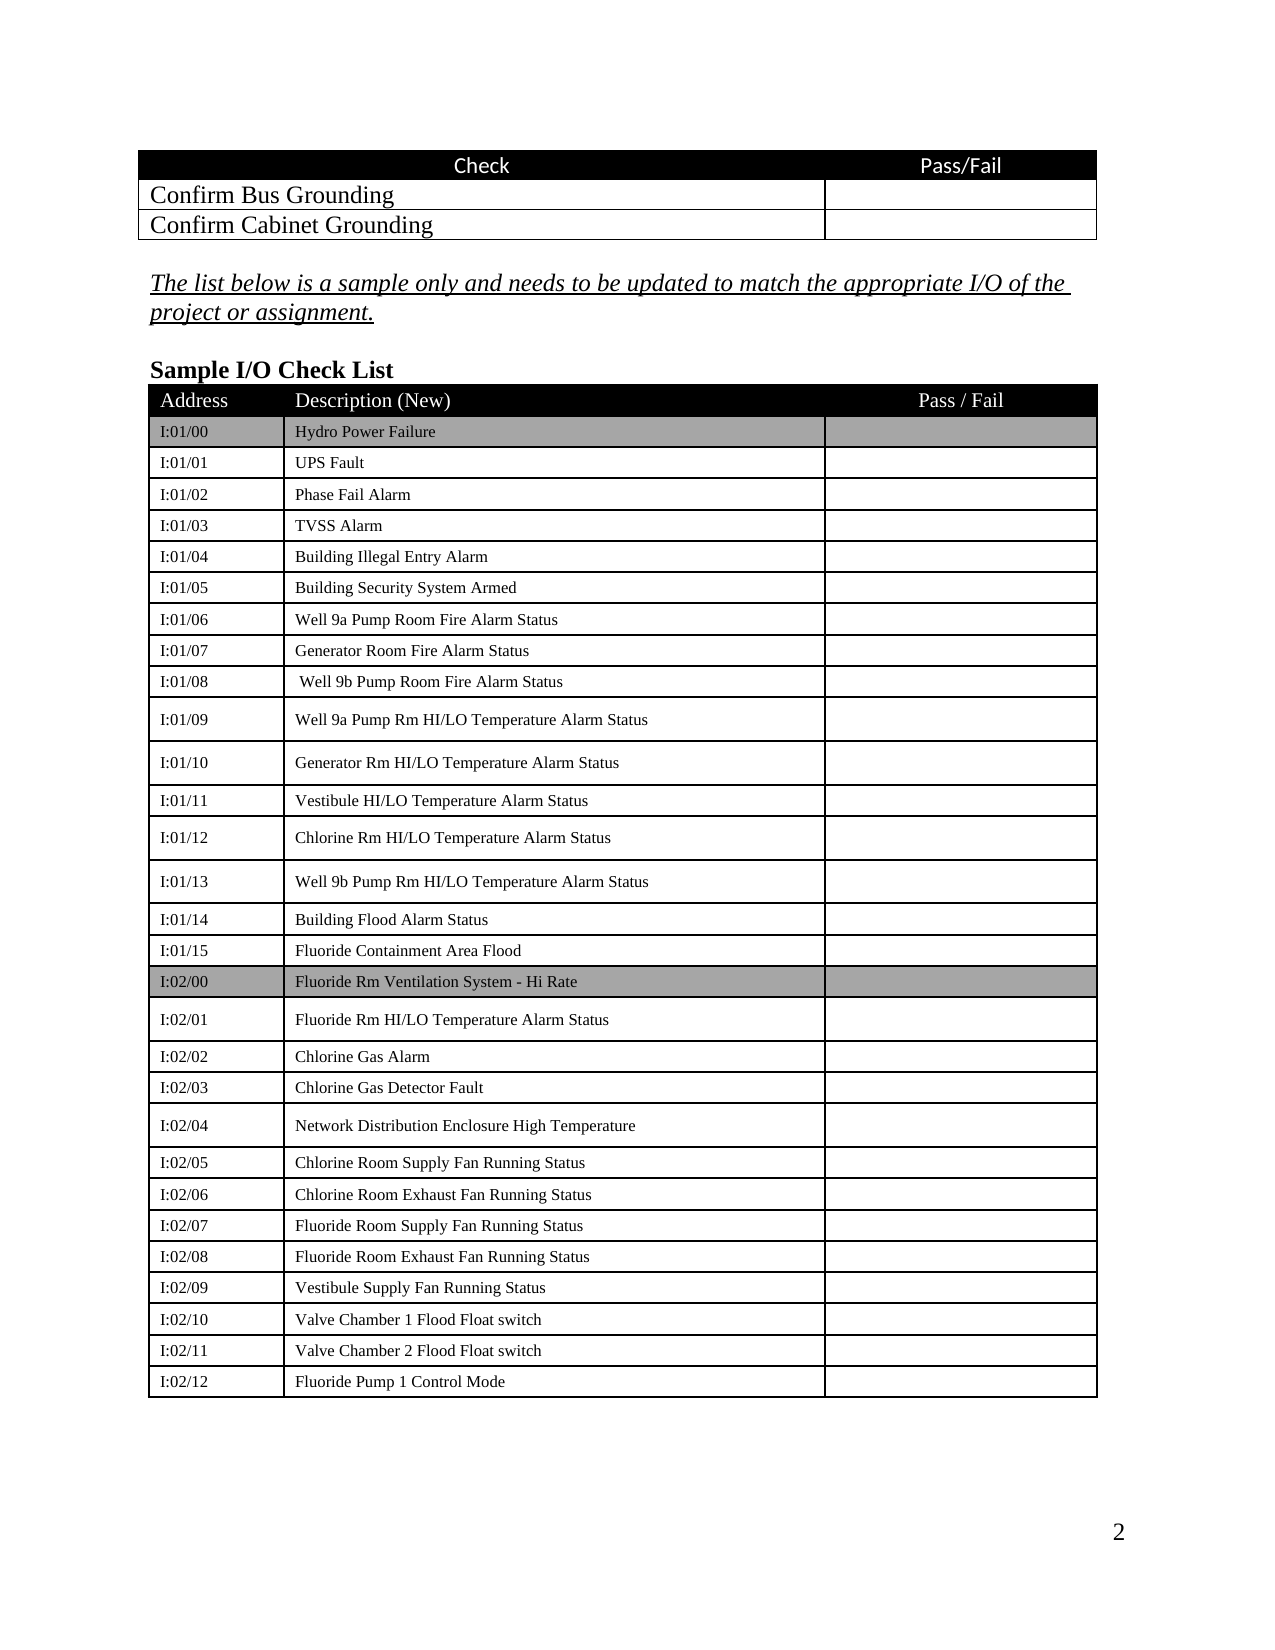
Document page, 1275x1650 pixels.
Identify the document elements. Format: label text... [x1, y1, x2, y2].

text The list below is a sample only and needs to be updated to match the appropriate I/O of the project or assignment. [150, 268, 1125, 326]
table_cell [826, 604, 1096, 633]
table_cell I:01/07 [150, 636, 283, 665]
table_cell I:02/04 [150, 1104, 283, 1146]
table_cell I:01/11 [150, 786, 283, 815]
table_cell I:01/10 [150, 742, 283, 783]
table_cell [826, 636, 1096, 665]
table_header Check [139, 151, 824, 179]
table_cell [826, 967, 1096, 996]
table_cell Chlorine Room Exhaust Fan Running Status [285, 1179, 824, 1208]
table_cell Chlorine Rm HI/LO Temperature Alarm Status [285, 817, 824, 858]
table_cell [826, 698, 1096, 740]
table_cell Chlorine Gas Detector Fault [285, 1073, 824, 1102]
table_cell Network Distribution Enclosure High Temperature [285, 1104, 824, 1146]
table_cell [826, 1242, 1096, 1271]
table_cell Fluoride Containment Area Flood [285, 936, 824, 965]
text Sample I/O Check List [150, 355, 1125, 383]
table_cell I:02/05 [150, 1148, 283, 1177]
table_cell I:02/11 [150, 1336, 283, 1365]
table_cell I:01/02 [150, 479, 283, 508]
table_header Pass/Fail [826, 151, 1096, 179]
table_cell I:01/05 [150, 573, 283, 602]
table_cell Fluoride Room Exhaust Fan Running Status [285, 1242, 824, 1271]
table_cell Well 9b Pump Room Fire Alarm Status [285, 667, 824, 696]
table_header Pass / Fail [826, 386, 1096, 415]
table_cell Well 9a Pump Rm HI/LO Temperature Alarm Status [285, 698, 824, 740]
table_cell [826, 786, 1096, 815]
table_cell I:02/00 [150, 967, 283, 996]
table_cell [826, 210, 1096, 239]
table_cell [826, 742, 1096, 783]
table_cell Chlorine Gas Alarm [285, 1042, 824, 1071]
table_cell Hydro Power Failure [285, 417, 824, 446]
table_cell [826, 1336, 1096, 1365]
table_cell Vestibule HI/LO Temperature Alarm Status [285, 786, 824, 815]
table_cell I:02/06 [150, 1179, 283, 1208]
table_cell UPS Fault [285, 448, 824, 477]
table_cell I:02/09 [150, 1273, 283, 1302]
table_cell I:01/04 [150, 542, 283, 571]
table_cell I:01/15 [150, 936, 283, 965]
table_cell I:01/01 [150, 448, 283, 477]
table_cell [826, 936, 1096, 965]
table_cell Well 9a Pump Room Fire Alarm Status [285, 604, 824, 633]
table_cell Fluoride Room Supply Fan Running Status [285, 1211, 824, 1240]
table_cell I:01/00 [150, 417, 283, 446]
table_cell [826, 479, 1096, 508]
table_cell I:01/13 [150, 861, 283, 902]
table_cell [826, 1367, 1096, 1396]
table_cell [826, 573, 1096, 602]
table_cell Fluoride Pump 1 Control Mode [285, 1367, 824, 1396]
table_cell I:02/08 [150, 1242, 283, 1271]
table_cell I:01/12 [150, 817, 283, 858]
table_cell I:01/03 [150, 511, 283, 540]
table_cell I:02/01 [150, 998, 283, 1040]
table_cell I:02/02 [150, 1042, 283, 1071]
table_cell I:01/08 [150, 667, 283, 696]
table_cell [826, 1073, 1096, 1102]
table_cell [826, 861, 1096, 902]
table_cell Fluoride Rm Ventilation System - Hi Rate [285, 967, 824, 996]
table_cell [826, 998, 1096, 1040]
table_cell Generator Rm HI/LO Temperature Alarm Status [285, 742, 824, 783]
table_cell [826, 1104, 1096, 1146]
table_cell I:02/12 [150, 1367, 283, 1396]
table_cell I:01/09 [150, 698, 283, 740]
table_cell Phase Fail Alarm [285, 479, 824, 508]
table_cell [826, 904, 1096, 933]
table_header Description (New) [285, 386, 824, 415]
table_cell Building Security System Armed [285, 573, 824, 602]
table_cell [826, 1273, 1096, 1302]
table_cell [826, 417, 1096, 446]
table_cell I:02/03 [150, 1073, 283, 1102]
table_cell Building Illegal Entry Alarm [285, 542, 824, 571]
table_cell Valve Chamber 1 Flood Float switch [285, 1304, 824, 1333]
table_cell [826, 1304, 1096, 1333]
table_cell Valve Chamber 2 Flood Float switch [285, 1336, 824, 1365]
table_cell Fluoride Rm HI/LO Temperature Alarm Status [285, 998, 824, 1040]
table_cell [826, 1211, 1096, 1240]
table_cell [826, 667, 1096, 696]
table_cell I:01/14 [150, 904, 283, 933]
table_cell Building Flood Alarm Status [285, 904, 824, 933]
table_cell I:02/07 [150, 1211, 283, 1240]
table_cell [826, 180, 1096, 209]
table_cell Confirm Bus Grounding [139, 180, 824, 209]
table_cell Well 9b Pump Rm HI/LO Temperature Alarm Status [285, 861, 824, 902]
table_cell TVSS Alarm [285, 511, 824, 540]
table_cell Generator Room Fire Alarm Status [285, 636, 824, 665]
table_cell [826, 1042, 1096, 1071]
table_cell [826, 817, 1096, 858]
table_header Address [150, 386, 283, 415]
table_cell Confirm Cabinet Grounding [139, 210, 824, 239]
table_cell [826, 542, 1096, 571]
table_cell I:01/06 [150, 604, 283, 633]
table_cell [826, 1148, 1096, 1177]
table_cell [826, 448, 1096, 477]
table_cell [826, 511, 1096, 540]
table_cell I:02/10 [150, 1304, 283, 1333]
table_cell Vestibule Supply Fan Running Status [285, 1273, 824, 1302]
table_cell [826, 1179, 1096, 1208]
table_cell Chlorine Room Supply Fan Running Status [285, 1148, 824, 1177]
